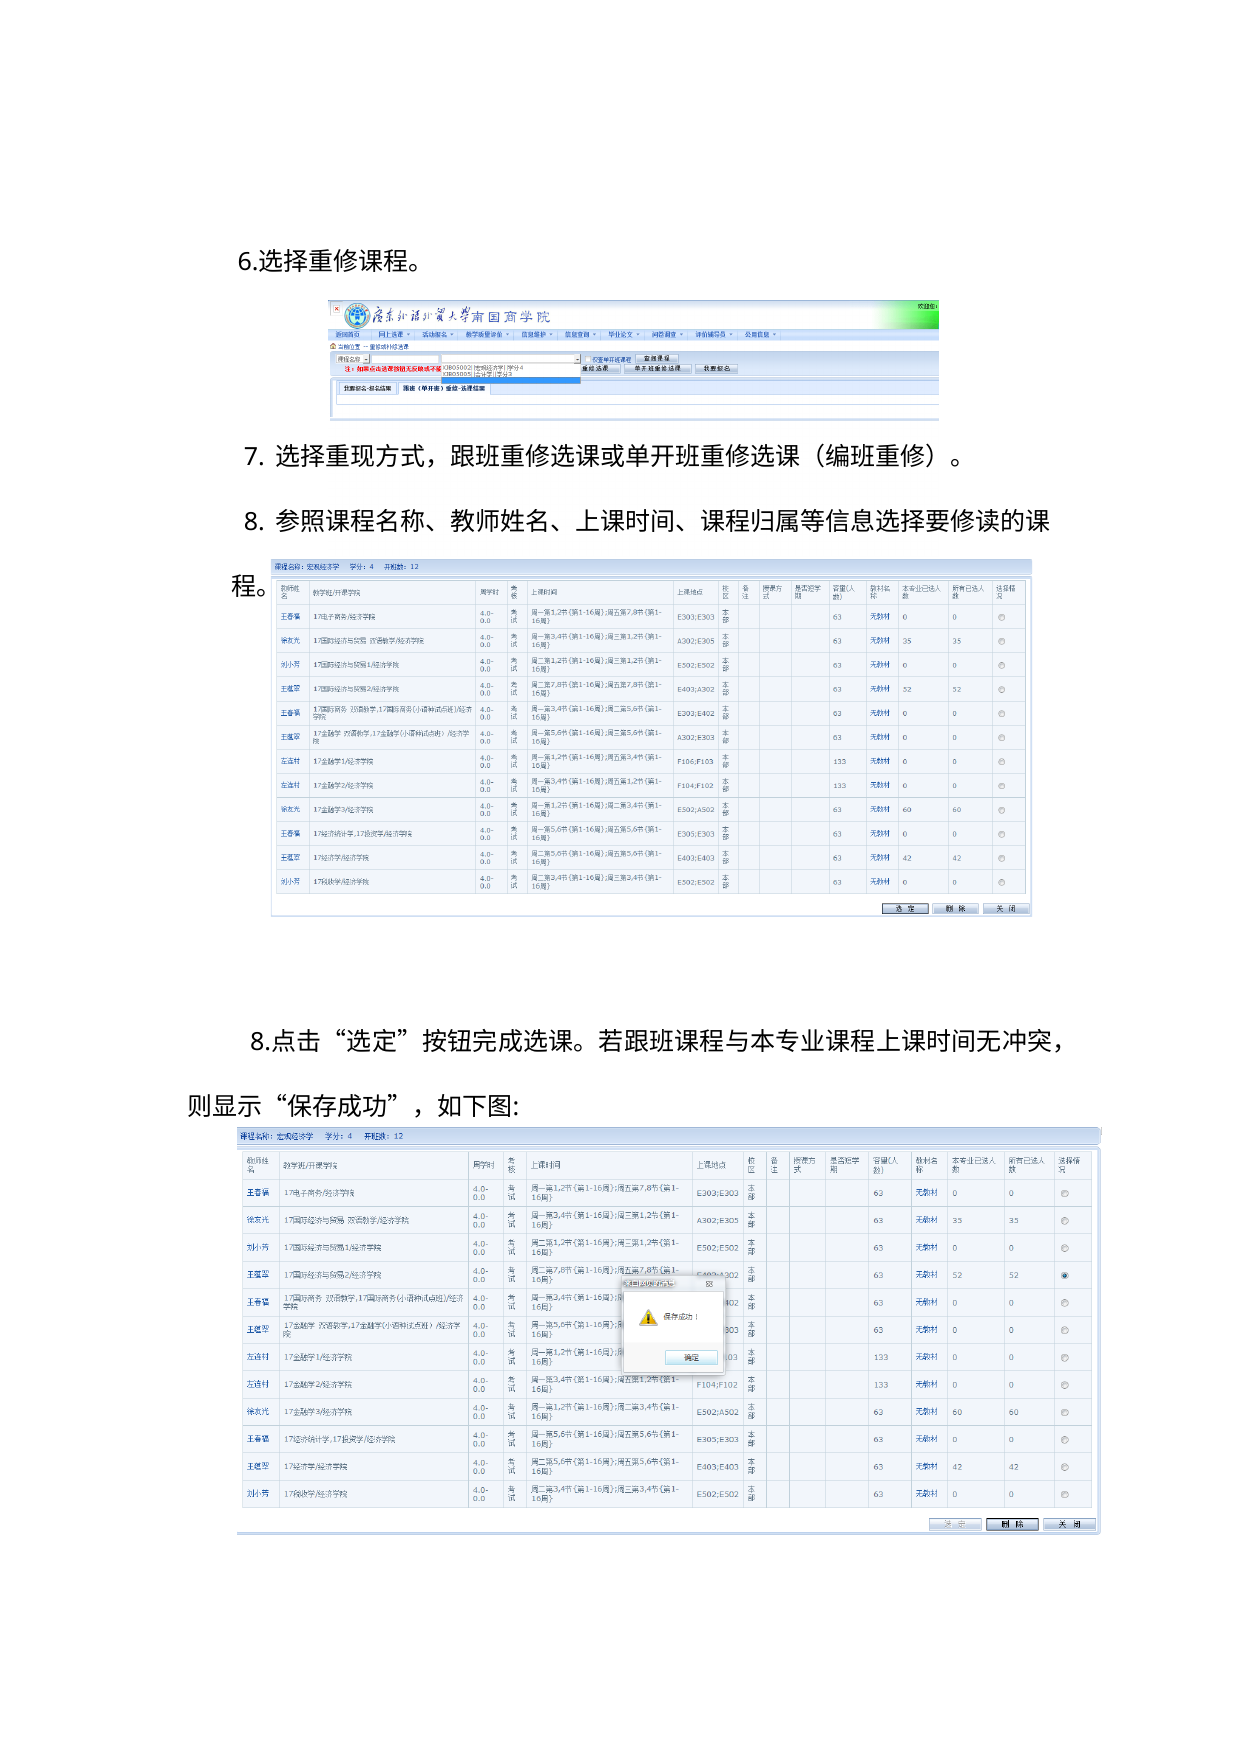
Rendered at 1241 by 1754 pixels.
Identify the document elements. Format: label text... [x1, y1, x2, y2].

picture [237, 1126, 1102, 1535]
text 6.选择重修课程。 [187, 227, 1053, 292]
text 8.点击“选定”按钮完成选课。若跟班课程与本专业课程上课时间无冲突，则显示“保存成功”，如下图: [187, 1007, 1053, 1137]
picture [328, 300, 939, 422]
picture [270, 558, 1033, 917]
list 选择重现方式，跟班重修选课或单开班重修选课（编班重修）。 [231, 422, 1053, 487]
list 参照课程名称、教师姓名、上课时间、课程归属等信息选择要修读的课程。 [231, 487, 1053, 617]
